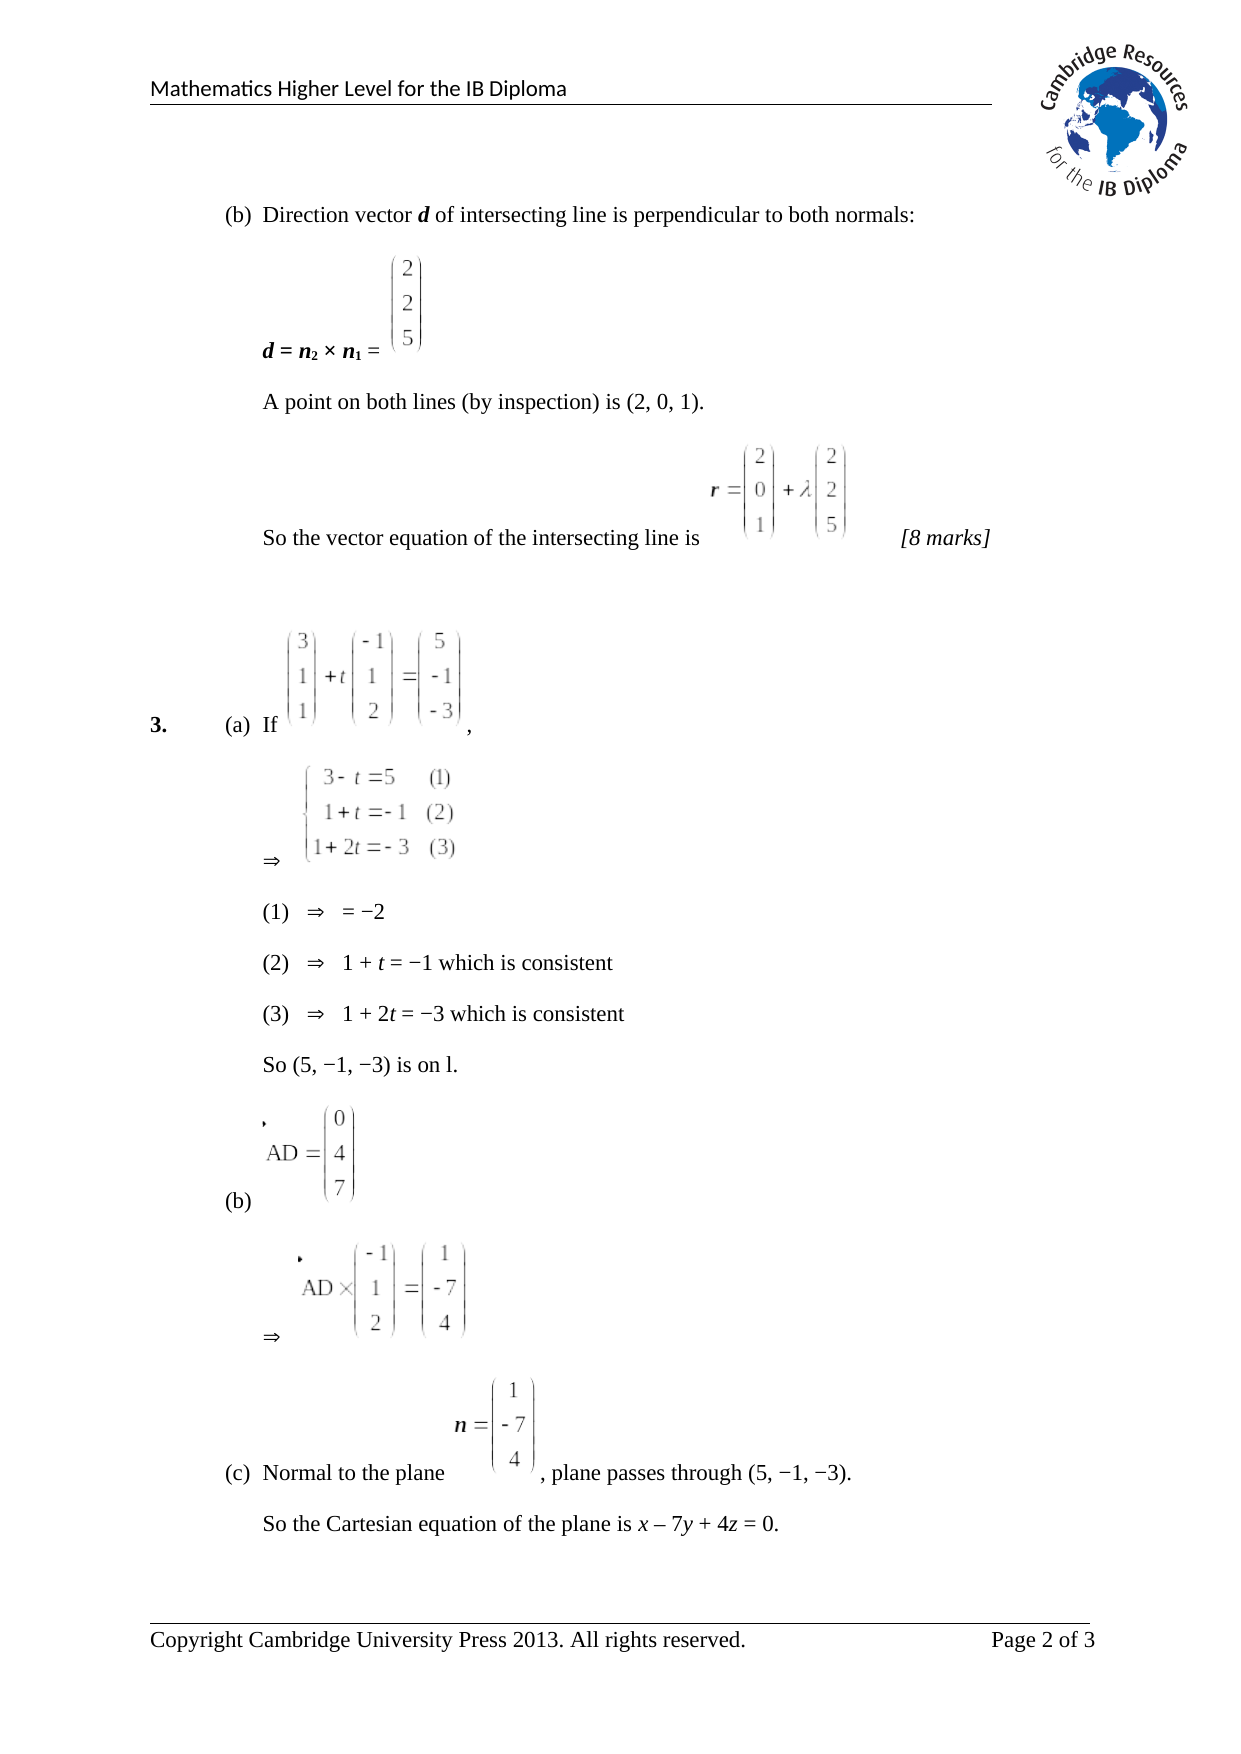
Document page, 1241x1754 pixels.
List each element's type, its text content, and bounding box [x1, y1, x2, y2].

text (b) Direction vector d of intersecting line is perpendicular to both normals: [225, 201, 1090, 227]
picture [1040, 43, 1188, 197]
text A point on both lines (by inspection) is (2, 0, 1). [262, 388, 1090, 414]
text (2) 1 + t = −1 which is consistent [262, 949, 1090, 975]
text d = n2 × n1 = [262, 252, 1090, 363]
text So the vector equation of the intersecting line is [8 marks] [262, 439, 1090, 550]
text (1) = −2 [262, 898, 1090, 924]
text (b) [225, 1102, 1090, 1213]
text (3) 1 + 2t = −3 which is consistent [262, 1000, 1090, 1026]
text 3. (a) If , [150, 626, 1090, 737]
text So (5, −1, −3) is on l. [262, 1051, 1090, 1077]
text So the Cartesian equation of the plane is x – 7y + 4z = 0. [262, 1510, 1090, 1536]
text (c) Normal to the plane , plane passes through (5, −1, −3). [225, 1374, 1090, 1485]
